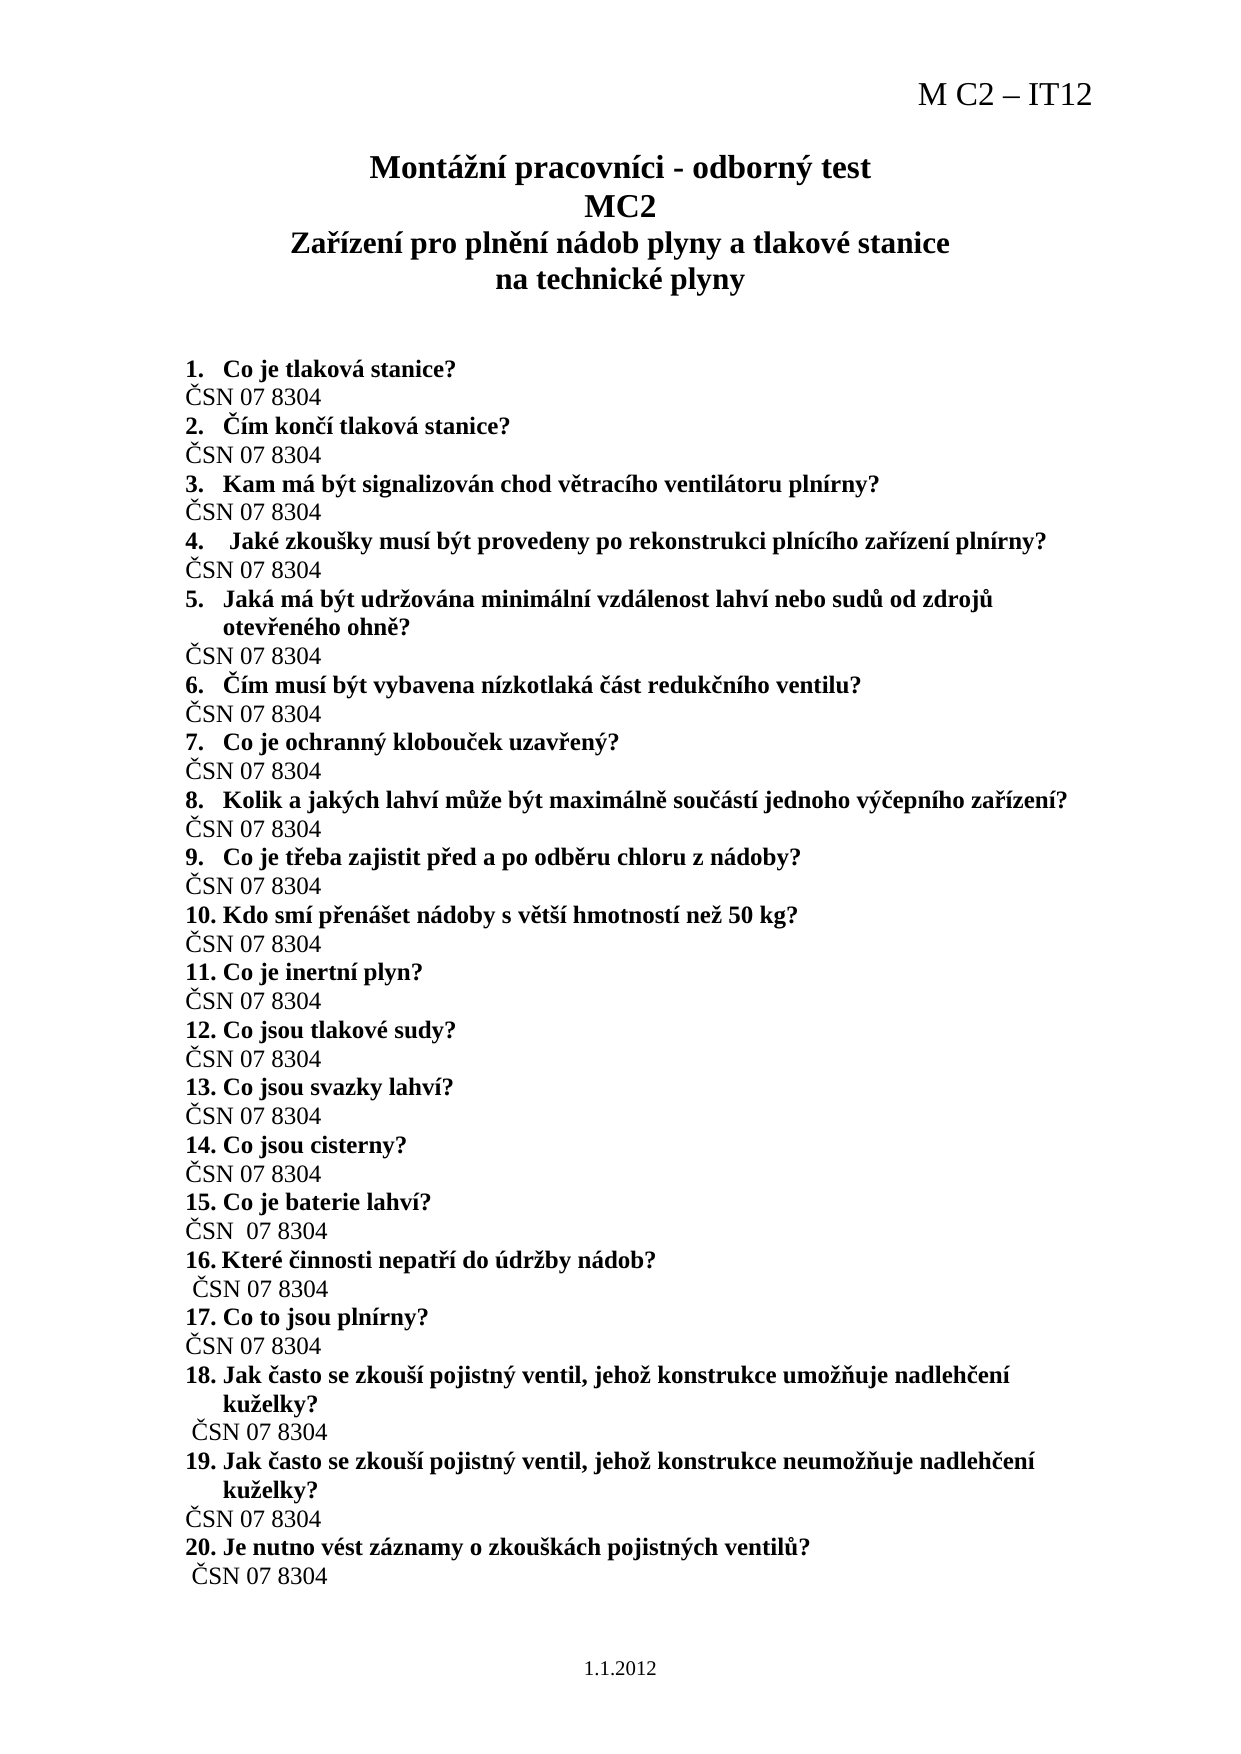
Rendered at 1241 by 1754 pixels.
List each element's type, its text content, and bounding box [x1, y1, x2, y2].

list Jaká má být udržována minimální vzdálenost lahví nebo sudů od zdrojů otevřeného ohně? [185, 584, 1093, 641]
text MC2 [148, 186, 1093, 224]
text ČSN 07 8304 [148, 1504, 1093, 1532]
list Čím končí tlaková stanice? [185, 411, 1093, 440]
list Co je tlaková stanice? [185, 354, 1093, 382]
list Kolik a jakých lahví může být maximálně součástí jednoho výčepního zařízení? [185, 785, 1093, 814]
text ČSN 07 8304 [148, 555, 1093, 584]
text Montážní pracovníci - odborný test [148, 148, 1093, 186]
list Jaké zkoušky musí být provedeny po rekonstrukci plnícího zařízení plnírny? [185, 526, 1093, 555]
list Jak často se zkouší pojistný ventil, jehož konstrukce neumožňuje nadlehčení kuželky? [185, 1446, 1093, 1504]
text na technické plyny [148, 260, 1093, 296]
list Co jsou cisterny? [185, 1130, 1093, 1159]
list Co je inertní plyn? [185, 957, 1093, 986]
text ČSN 07 8304 [148, 814, 1093, 842]
list Které činnosti nepatří do údržby nádob? ČSN 07 8304 [185, 1245, 1093, 1302]
list Kdo smí přenášet nádoby s větší hmotností než 50 kg? [185, 900, 1093, 929]
list Co je třeba zajistit před a po odběru chloru z nádoby? [185, 842, 1093, 871]
text ČSN 07 8304 [148, 871, 1093, 900]
list Jak často se zkouší pojistný ventil, jehož konstrukce umožňuje nadlehčení kuželky? [185, 1360, 1093, 1417]
text ČSN 07 8304 [148, 641, 1093, 670]
text ČSN 07 8304 [148, 1044, 1093, 1072]
text ČSN 07 8304 [148, 1417, 1093, 1446]
text ČSN 07 8304 [148, 986, 1093, 1015]
text ČSN 07 8304 [148, 1216, 1093, 1245]
text ČSN 07 8304 [148, 497, 1093, 526]
list Je nutno vést záznamy o zkouškách pojistných ventilů? [185, 1532, 1093, 1561]
list Co jsou svazky lahví? [185, 1072, 1093, 1101]
list Co to jsou plnírny? [185, 1302, 1093, 1331]
list Co jsou tlakové sudy? [185, 1015, 1093, 1044]
text ČSN 07 8304 [148, 1101, 1093, 1130]
text ČSN 07 8304 [148, 1331, 1093, 1360]
list Čím musí být vybavena nízkotlaká část redukčního ventilu? [185, 670, 1093, 699]
list Co je baterie lahví? [185, 1187, 1093, 1216]
text ČSN 07 8304 [148, 929, 1093, 957]
text ČSN 07 8304 [148, 440, 1093, 469]
text ČSN 07 8304 [148, 1159, 1093, 1187]
text ČSN 07 8304 [148, 699, 1093, 727]
list Co je ochranný klobouček uzavřený? [185, 727, 1093, 756]
text Zařízení pro plnění nádob plyny a tlakové stanice [148, 224, 1093, 260]
text ČSN 07 8304 [148, 756, 1093, 785]
text ČSN 07 8304 [148, 382, 1093, 411]
text ČSN 07 8304 [148, 1561, 1093, 1590]
list Kam má být signalizován chod větracího ventilátoru plnírny? [185, 469, 1093, 497]
